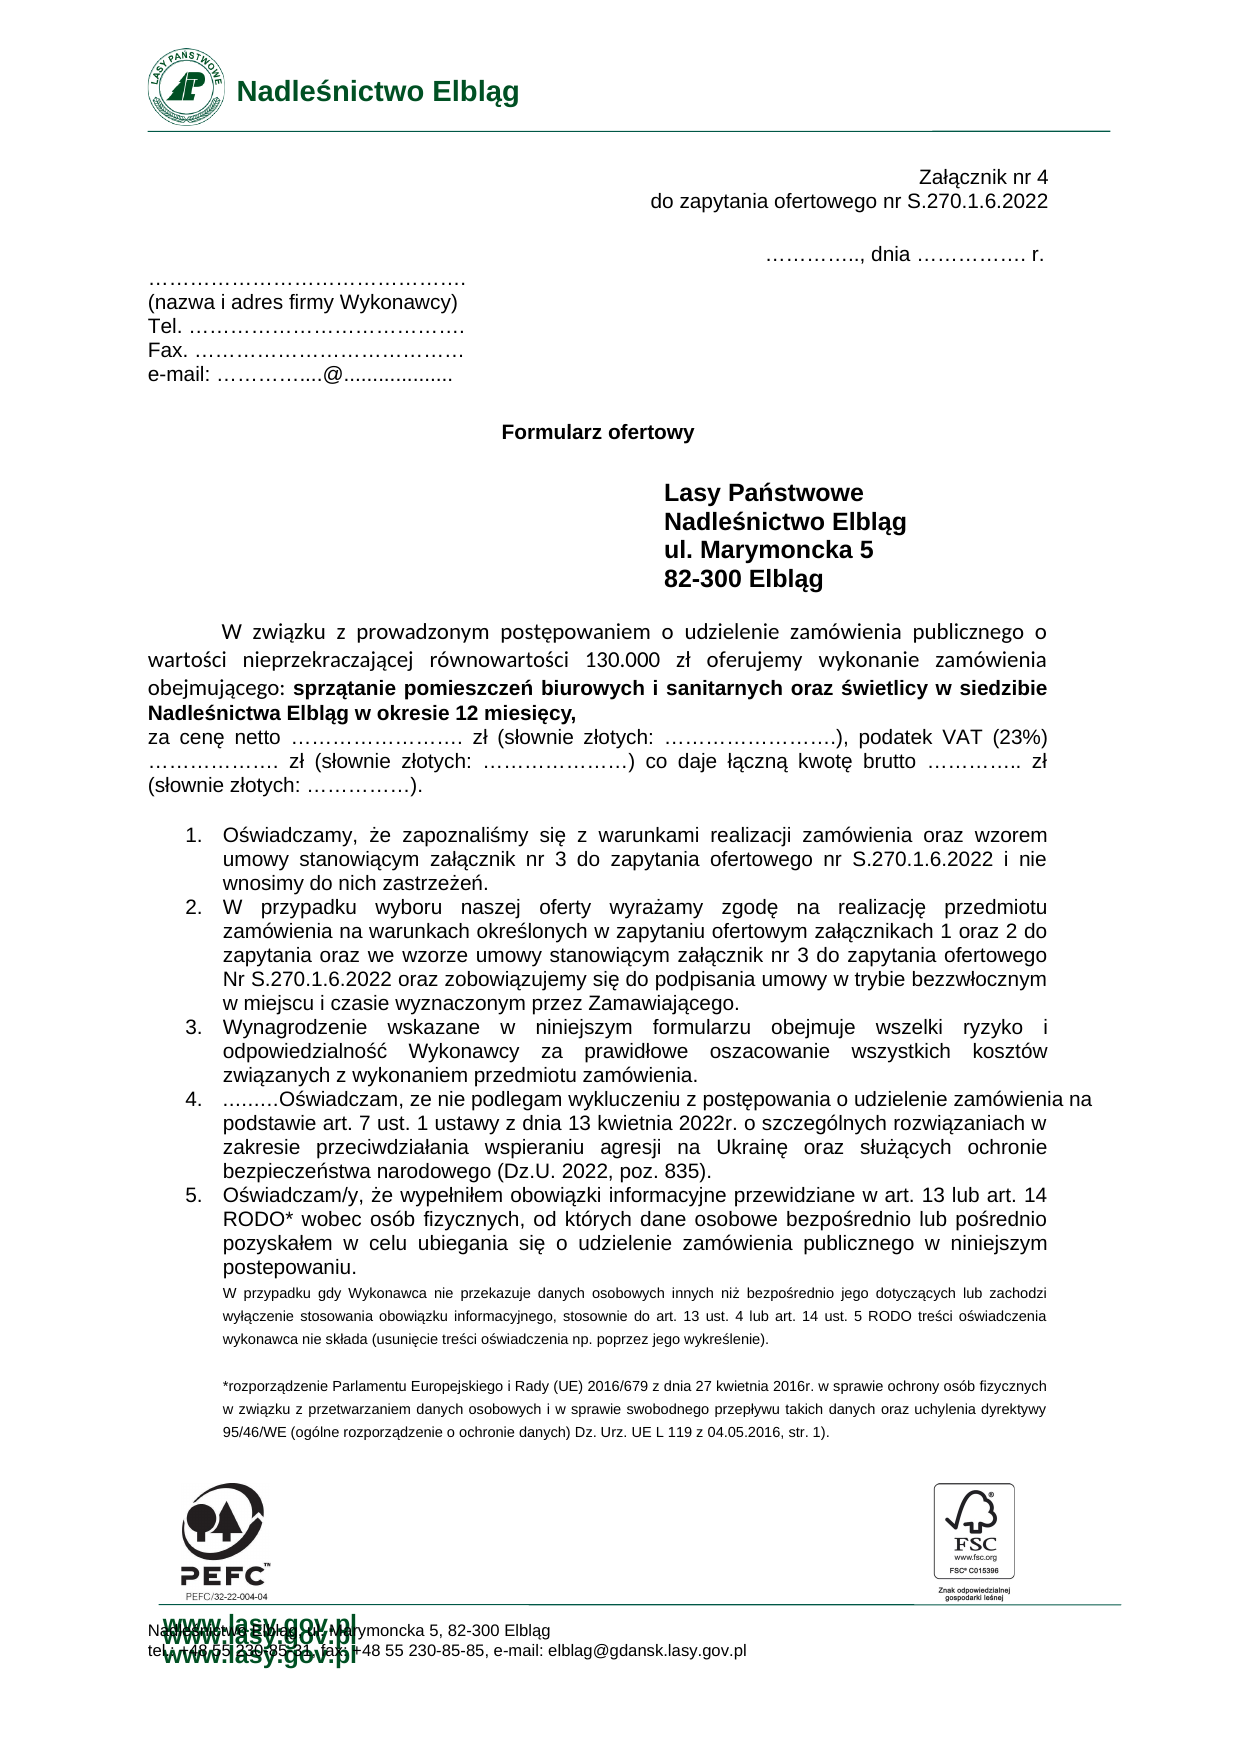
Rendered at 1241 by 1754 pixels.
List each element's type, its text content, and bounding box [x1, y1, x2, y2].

list Oświadczam/y, że wypełniłem obowiązki informacyjne przewidziane w art. 13 lub art. 14 RODO* wobec osób fizycznych, od których dane osobowe bezpośrednio lub pośrednio pozyskałem w celu ubiegania się o udzielenie zamówienia publicznego w niniejszym postepowaniu. [185, 1183, 1048, 1278]
text *rozporządzenie Parlamentu Europejskiego i Rady (UE) 2016/679 z dnia 27 kwietnia 2016r. w sprawie ochrony osób fizycznych w związku z przetwarzaniem danych osobowych i w sprawie swobodnego przepływu takich danych oraz uchylenia dyrektywy 95/46/WE (ogólne rozporządzenie o ochronie danych) Dz. Urz. UE L 119 z 04.05.2016, str. 1). [223, 1371, 1048, 1440]
text ………….., dnia ……………. r. [148, 242, 1048, 266]
text e-mail: …………....@................... [148, 361, 1048, 385]
text Załącznik nr 4 [148, 165, 1048, 189]
text Formularz ofertowy [159, 420, 1037, 444]
text za cenę netto ……………………. zł (słownie złotych: …………………….), podatek VAT (23%) ………………. zł (słownie złotych: …………………) co daje łączną kwotę brutto ………….. zł (słownie złotych: ……………). [148, 725, 1048, 797]
picture [181, 1483, 271, 1602]
text Nadleśnictwo Elbląg [148, 507, 1048, 536]
text ………………………………………. [148, 266, 1048, 289]
list Wynagrodzenie wskazane w niniejszym formularzu obejmuje wszelki ryzyko i odpowiedzialność Wykonawcy za prawidłowe oszacowanie wszystkich kosztów związanych z wykonaniem przedmiotu zamówienia. [185, 1015, 1048, 1087]
list W przypadku wyboru naszej oferty wyrażamy zgodę na realizację przedmiotu zamówienia na warunkach określonych w zapytaniu ofertowym załącznikach 1 oraz 2 do zapytania oraz we wzorze umowy stanowiącym załącznik nr 3 do zapytania ofertowego Nr S.270.1.6.2022 oraz zobowiązujemy się do podpisania umowy w trybie bezzwłocznym w miejscu i czasie wyznaczonym przez Zamawiającego. [185, 895, 1048, 1015]
list Oświadczamy, że zapoznaliśmy się z warunkami realizacji zamówienia oraz wzorem umowy stanowiącym załącznik nr 3 do zapytania ofertowego nr S.270.1.6.2022 i nie wnosimy do nich zastrzeżeń. [185, 823, 1048, 895]
text Fax. ………………………………… [148, 337, 1048, 361]
text Tel. …………………………………. [148, 313, 1048, 337]
picture [933, 1483, 1015, 1602]
text 82-300 Elbląg [148, 564, 1048, 593]
text (nazwa i adres firmy Wykonawcy) [148, 289, 1048, 313]
text W związku z prowadzonym postępowaniem o udzielenie zamówienia publicznego o wartości nieprzekraczającej równowartości 130.000 zł oferujemy wykonanie zamówienia obejmującego: sprzątanie pomieszczeń biurowych i sanitarnych oraz świetlicy w siedzibie Nadleśnictwa Elbląg w okresie 12 miesięcy, [148, 617, 1048, 725]
text ul. Marymoncka 5 [148, 536, 1048, 564]
text do zapytania ofertowego nr S.270.1.6.2022 [148, 189, 1048, 213]
list Oświadczam, ze nie podlegam wykluczeniu z postępowania o udzielenie zamówienia na podstawie art. 7 ust. 1 ustawy z dnia 13 kwietnia 2022r. o szczególnych rozwiązaniach w zakresie przeciwdziałania wspieraniu agresji na Ukrainę oraz służących ochronie bezpieczeństwa narodowego (Dz.U. 2022, poz. 835). [185, 1087, 1048, 1183]
text W przypadku gdy Wykonawca nie przekazuje danych osobowych innych niż bezpośrednio jego dotyczących lub zachodzi wyłączenie stosowania obowiązku informacyjnego, stosownie do art. 13 ust. 4 lub art. 14 ust. 5 RODO treści oświadczenia wykonawca nie składa (usunięcie treści oświadczenia np. poprzez jego wykreślenie). [223, 1278, 1048, 1347]
text Lasy Państwowe [148, 478, 1048, 507]
